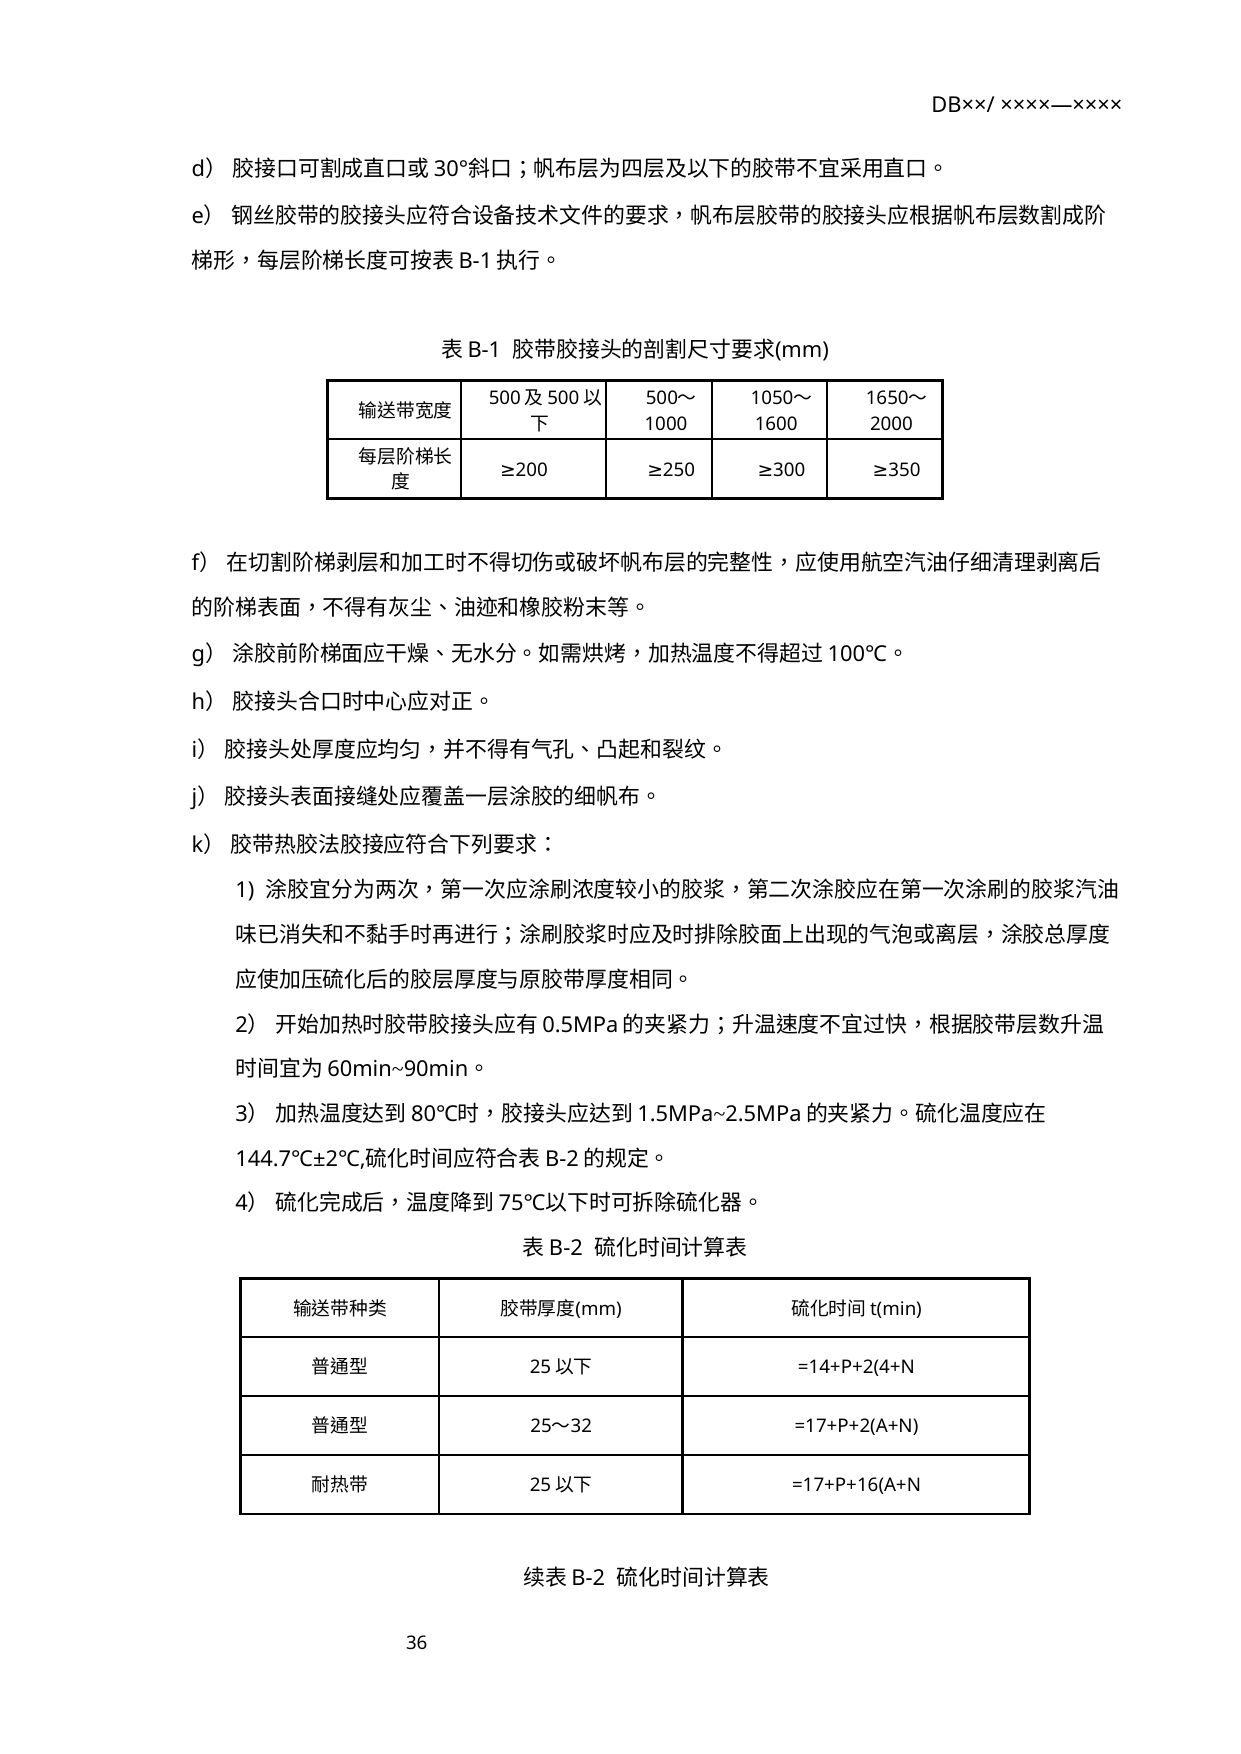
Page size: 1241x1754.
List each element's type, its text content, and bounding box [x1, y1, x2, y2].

table_header 硫化时间t(min) [684, 1280, 1028, 1336]
text j） 胶接头表面接缝处应覆盖一层涂胶的细帆布。 [148, 779, 1122, 811]
table_cell 25～32 [440, 1397, 681, 1454]
list 加热温度达到80℃时，胶接头应达到1.5MPa~2.5MPa的夹紧力。硫化温度应在 [235, 1098, 1122, 1128]
table_header 胶带厚度(mm) [440, 1280, 681, 1336]
table_header 500～1000 [607, 382, 711, 438]
table_cell ≥300 [713, 440, 826, 497]
text 表B-1 胶带胶接头的剖割尺寸要求(mm) [148, 334, 1122, 364]
table_cell ≥350 [828, 440, 941, 497]
text e） 钢丝胶带的胶接头应符合设备技术文件的要求，帆布层胶带的胶接头应根据帆布层数割成阶梯形，每层阶梯长度可按表B-1执行。 [191, 198, 1122, 275]
table_cell ≥250 [607, 440, 711, 497]
list 硫化完成后，温度降到75℃以下时可拆除硫化器。 [235, 1187, 1122, 1217]
table_header 1650～2000 [828, 382, 941, 438]
table_cell 每层阶梯长度 [329, 440, 460, 497]
text d） 胶接口可割成直口或30°斜口；帆布层为四层及以下的胶带不宜采用直口。 [148, 151, 1122, 183]
table_cell =17+P+16(A+N [684, 1456, 1028, 1513]
list 144.7℃±2℃,硫化时间应符合表B-2的规定。 [235, 1143, 1122, 1172]
text 表B-2 硫化时间计算表 [148, 1232, 1122, 1262]
text f） 在切割阶梯剥层和加工时不得切伤或破坏帆布层的完整性，应使用航空汽油仔细清理剥离后的阶梯表面，不得有灰尘、油迹和橡胶粉末等。 [191, 545, 1122, 622]
table_cell 普通型 [242, 1338, 438, 1395]
table_header 1050～1600 [713, 382, 826, 438]
text g） 涂胶前阶梯面应干燥、无水分。如需烘烤，加热温度不得超过100℃。 [148, 636, 1122, 668]
text 续表B-2 硫化时间计算表 [160, 1560, 1122, 1592]
text k） 胶带热胶法胶接应符合下列要求： [148, 827, 1122, 859]
text i） 胶接头处厚度应均匀，并不得有气孔、凸起和裂纹。 [148, 732, 1122, 763]
table_header 500及500以下 [462, 382, 605, 438]
table_cell 25以下 [440, 1456, 681, 1513]
table_cell 耐热带 [242, 1456, 438, 1513]
table_cell 普通型 [242, 1397, 438, 1454]
table_cell 25以下 [440, 1338, 681, 1395]
text 1) 涂胶宜分为两次，第一次应涂刷浓度较小的胶浆，第二次涂胶应在第一次涂刷的胶浆汽油味已消失和不黏手时再进行；涂刷胶浆时应及时排除胶面上出现的气泡或离层，涂胶总厚度应使加压硫化后的胶层厚度与原胶带厚度相同。 [235, 874, 1122, 994]
list 开始加热时胶带胶接头应有0.5MPa的夹紧力；升温速度不宜过快，根据胶带层数升温时间宜为60min~90min。 [235, 1008, 1122, 1083]
table_cell =17+P+2(A+N) [684, 1397, 1028, 1454]
table_header 输送带种类 [242, 1280, 438, 1336]
table_cell ≥200 [462, 440, 605, 497]
text h） 胶接头合口时中心应对正。 [148, 684, 1122, 716]
table_header 输送带宽度 [329, 382, 460, 438]
table_cell =14+P+2(4+N [684, 1338, 1028, 1395]
